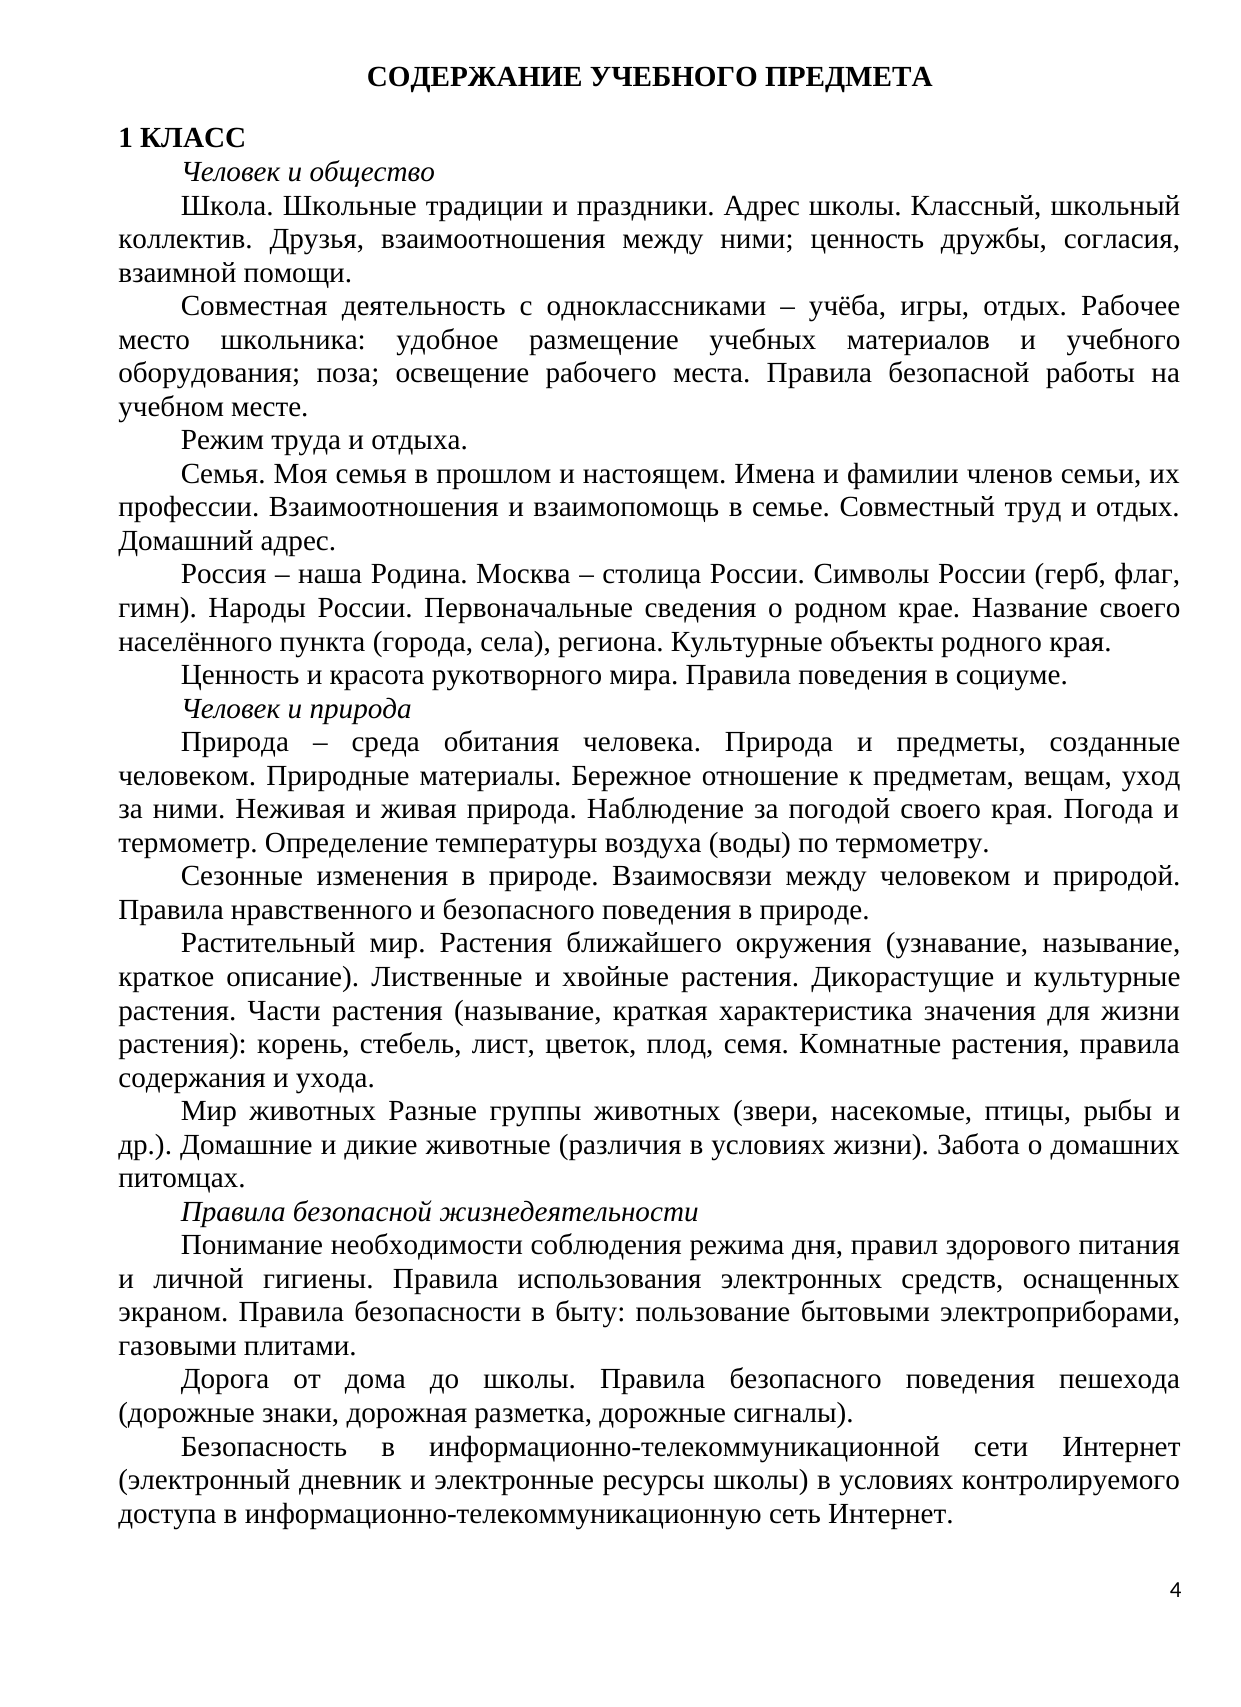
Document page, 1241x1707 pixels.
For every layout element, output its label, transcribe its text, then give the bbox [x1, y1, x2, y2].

text Семья. Моя семья в прошлом и настоящем. Имена и фамилии членов семьи, их профессии. Взаимоотношения и взаимопомощь в семье. Совместный труд и отдых. Домашний адрес. [118, 456, 1181, 557]
text Понимание необходимости соблюдения режима дня, правил здорового питания и личной гигиены. Правила использования электронных средств, оснащенных экраном. Правила безопасности в быту: пользование бытовыми электроприборами, газовыми плитами. [118, 1227, 1181, 1362]
text Дорога от дома до школы. Правила безопасного поведения пешехода (дорожные знаки, дорожная разметка, дорожные сигналы). [118, 1362, 1181, 1429]
text Совместная деятельность с одноклассниками – учёба, игры, отдых. Рабочее место школьника: удобное размещение учебных материалов и учебного оборудования; поза; освещение рабочего места. Правила безопасной работы на учебном месте. [118, 288, 1181, 422]
text Мир животных Разные группы животных (звери, насекомые, птицы, рыбы и др.). Домашние и дикие животные (различия в условиях жизни). Забота о домашних питомцах. [118, 1093, 1181, 1194]
text Россия – наша Родина. Москва – столица России. Символы России (герб, флаг, гимн). Народы России. Первоначальные сведения о родном крае. Название своего населённого пункта (города, села), региона. Культурные объекты родного края. [118, 557, 1181, 657]
text Безопасность в информационно-телекоммуникационной сети Интернет (электронный дневник и электронные ресурсы школы) в условиях контролируемого доступа в информационно-телекоммуникационную сеть Интернет. [118, 1429, 1181, 1529]
text Человек и природа [118, 691, 1181, 724]
text СОДЕРЖАНИЕ УЧЕБНОГО ПРЕДМЕТА [118, 59, 1181, 93]
text Растительный мир. Растения ближайшего окружения (узнавание, называние, краткое описание). Лиственные и хвойные растения. Дикорастущие и культурные растения. Части растения (называние, краткая характеристика значения для жизни растения): корень, стебель, лист, цветок, плод, семя. Комнатные растения, правила содержания и ухода. [118, 926, 1181, 1093]
text Режим труда и отдыха. [118, 422, 1181, 456]
text 1 КЛАСС [118, 121, 1181, 154]
text Школа. Школьные традиции и праздники. Адрес школы. Классный, школьный коллектив. Друзья, взаимоотношения между ними; ценность дружбы, согласия, взаимной помощи. [118, 188, 1181, 288]
text Человек и общество [118, 154, 1181, 188]
text Ценность и красота рукотворного мира. Правила поведения в социуме. [118, 657, 1181, 691]
text Правила безопасной жизнедеятельности [118, 1194, 1181, 1227]
text Сезонные изменения в природе. Взаимосвязи между человеком и природой. Правила нравственного и безопасного поведения в природе. [118, 858, 1181, 926]
text Природа – среда обитания человека. Природа и предметы, созданные человеком. Природные материалы. Бережное отношение к предметам, вещам, уход за ними. Неживая и живая природа. Наблюдение за погодой своего края. Погода и термометр. Определение температуры воздуха (воды) по термометру. [118, 724, 1181, 858]
